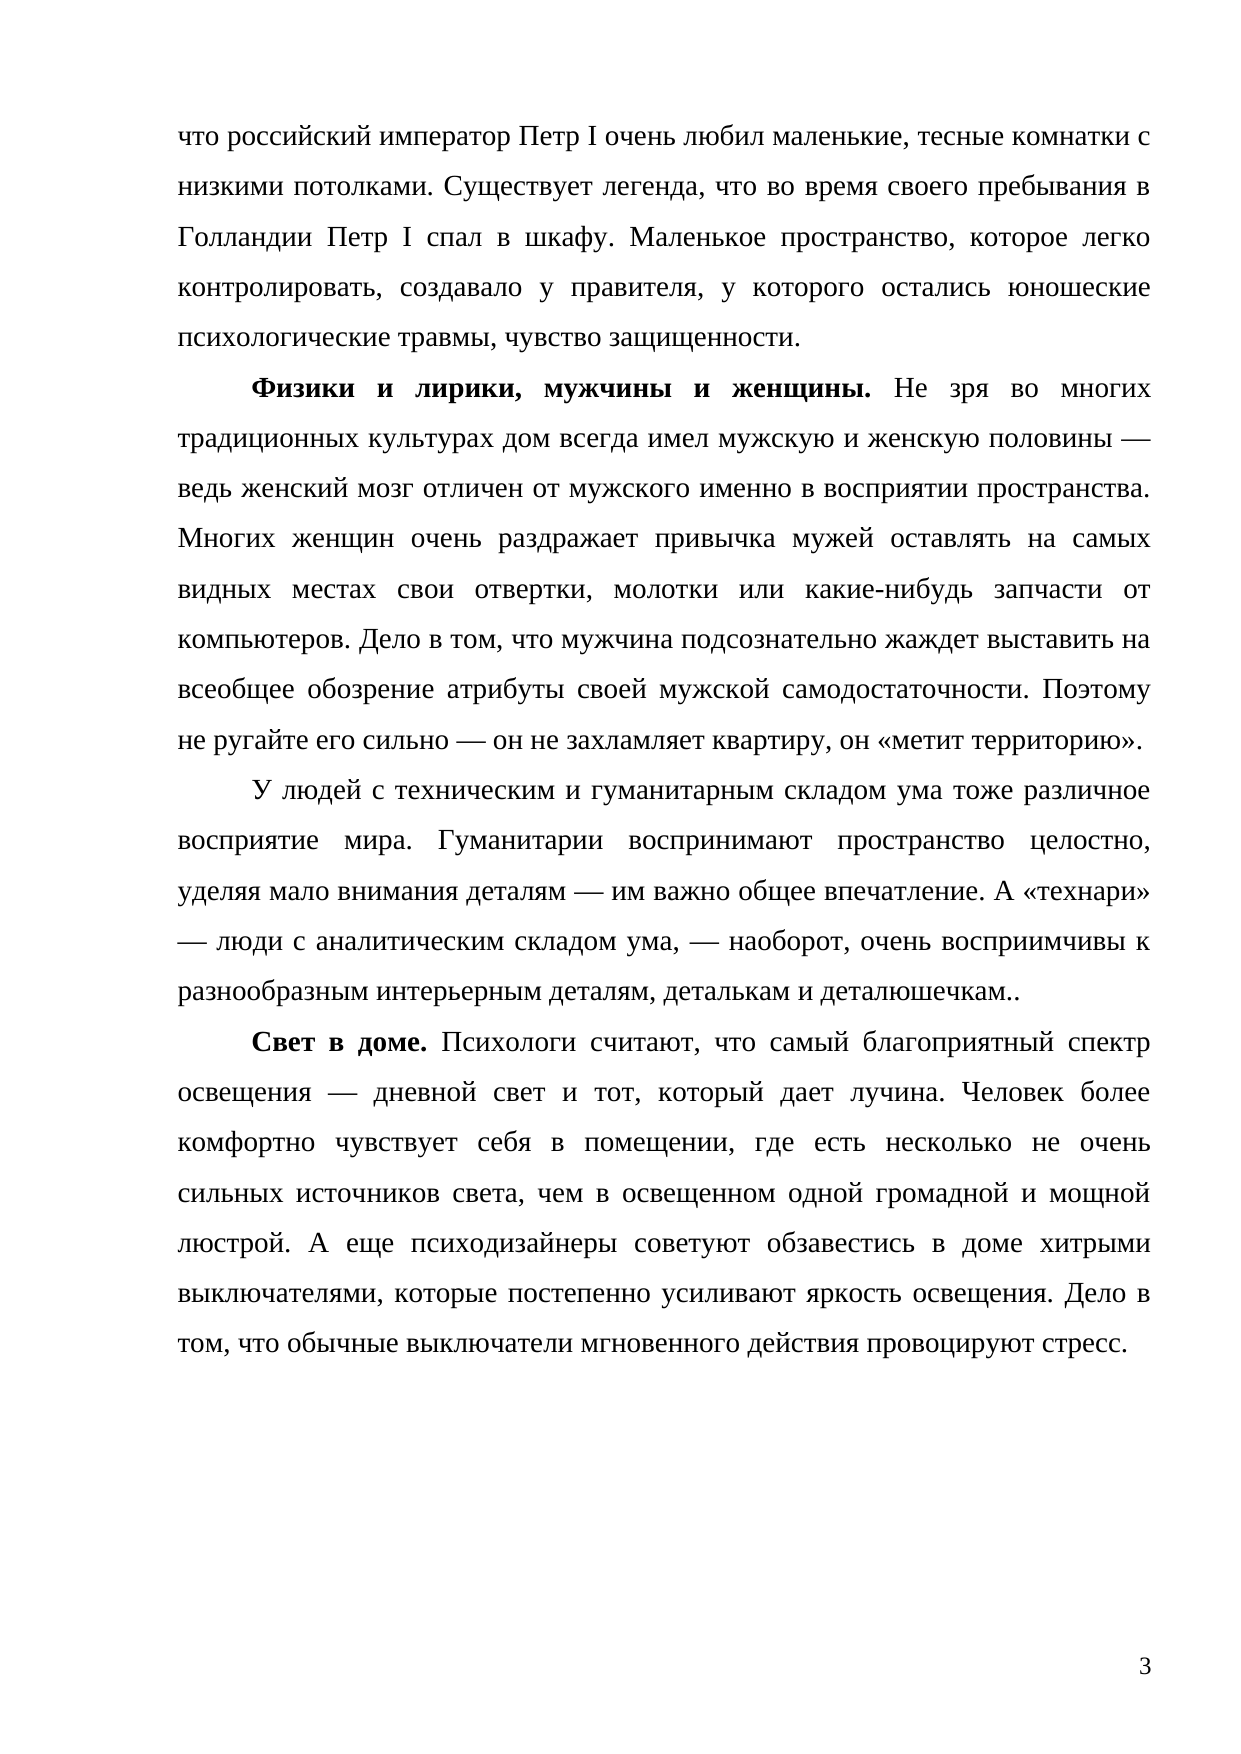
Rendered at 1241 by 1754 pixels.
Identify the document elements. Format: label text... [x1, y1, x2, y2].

text Свет в доме. Психологи считают, что самый благоприятный спектр освещения — дневной свет и тот, который дает лучина. Человек более комфортно чувствует себя в помещении, где есть несколько не очень сильных источников света, чем в освещенном одной громадной и мощной люстрой. А еще психодизайнеры советуют обзавестись в доме хитрыми выключателями, которые постепенно усиливают яркость освещения. Дело в том, что обычные выключатели мгновенного действия провоцируют стресс. [177, 1024, 1152, 1359]
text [177, 118, 1152, 353]
text У людей с техническим и гуманитарным складом ума тоже различное восприятие мира. Гуманитарии воспринимают пространство целостно, уделяя мало внимания деталям — им важно общее впечатление. А «технари» — люди с аналитическим складом ума, — наоборот, очень восприимчивы к разнообразным интерьерным деталям, деталькам и деталюшечкам.. [177, 772, 1152, 1007]
text Физики и лирики, мужчины и женщины. Не зря во многих традиционных культурах дом всегда имел мужскую и женскую половины — ведь женский мозг отличен от мужского именно в восприятии пространства. Многих женщин очень раздражает привычка мужей оставлять на самых видных местах свои отвертки, молотки или какие-нибудь запчасти от компьютеров. Дело в том, что мужчина подсознательно жаждет выставить на всеобщее обозрение атрибуты своей мужской самодостаточности. Поэтому не ругайте его сильно — он не захламляет квартиру, он «метит территорию». [177, 370, 1152, 755]
